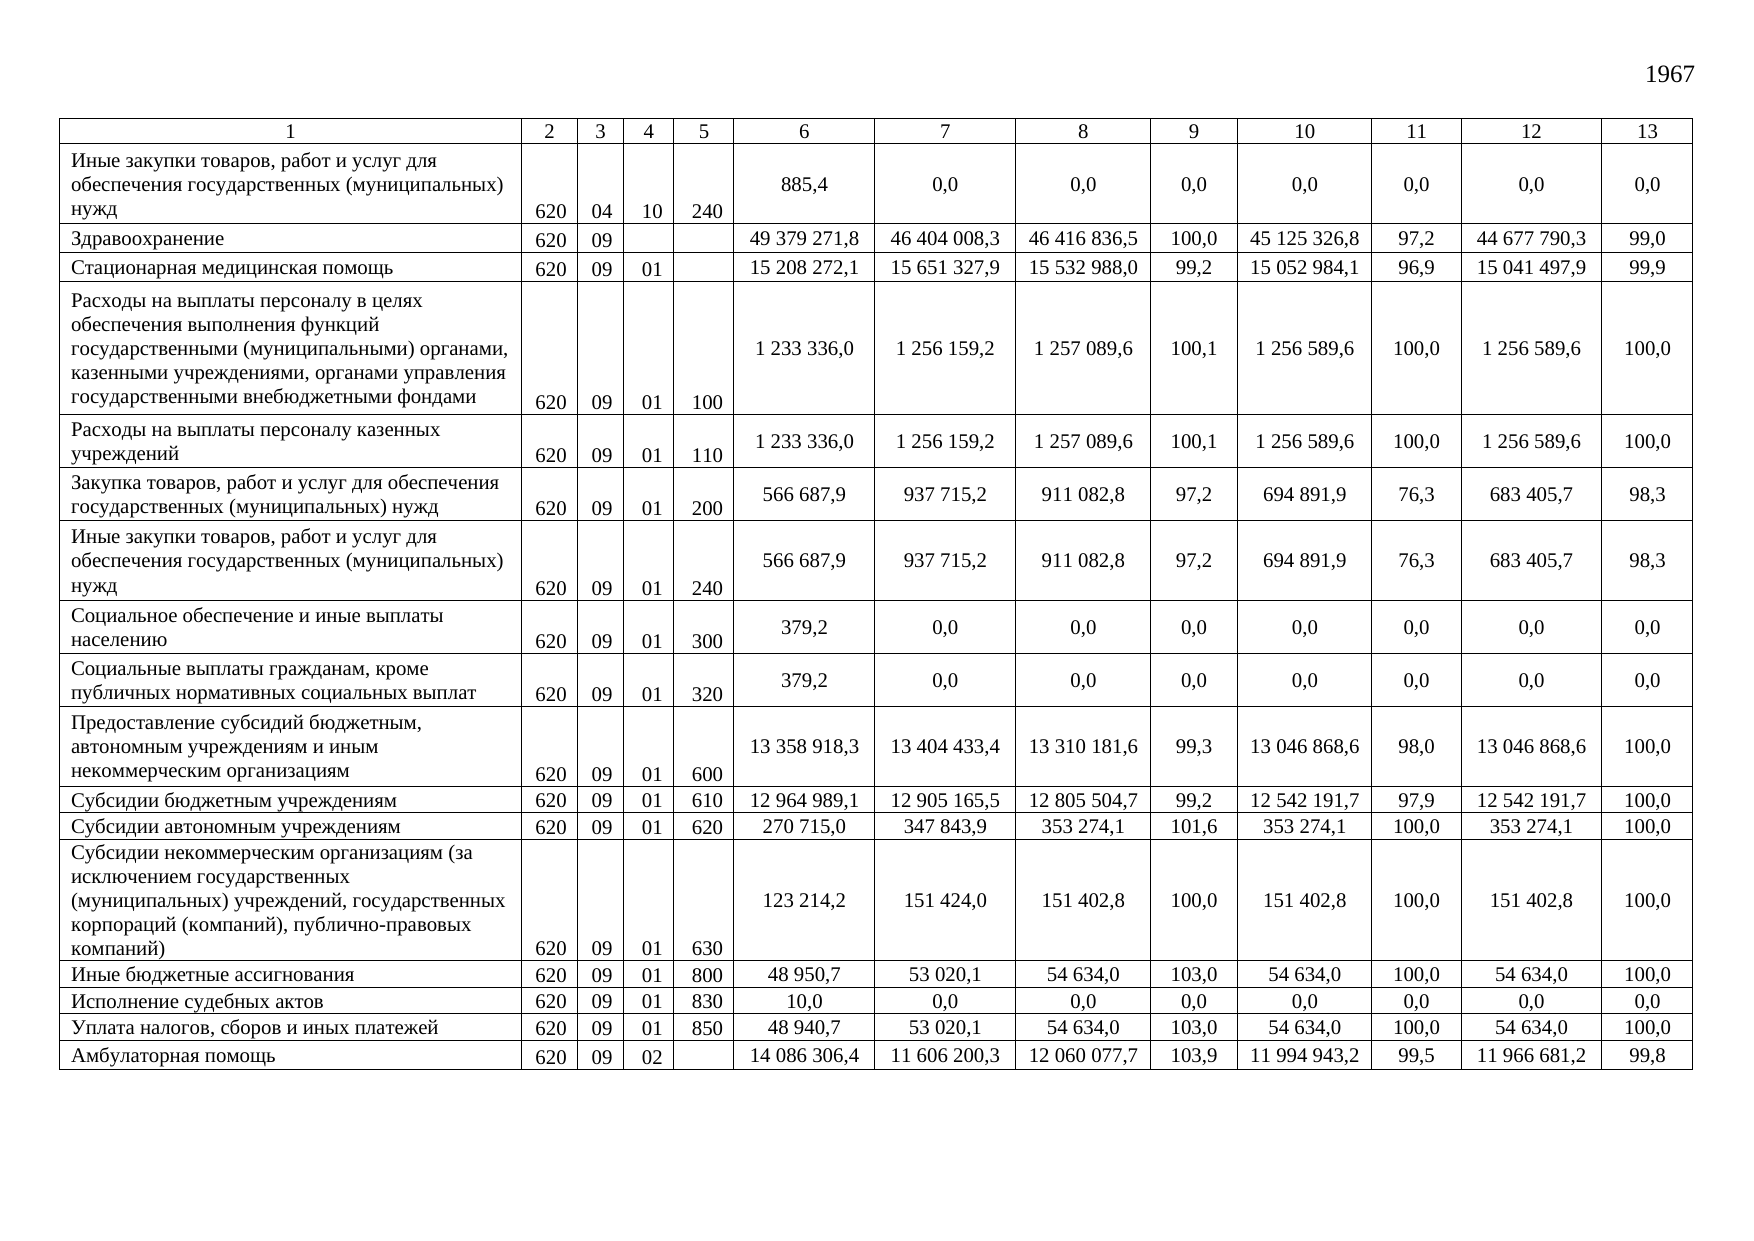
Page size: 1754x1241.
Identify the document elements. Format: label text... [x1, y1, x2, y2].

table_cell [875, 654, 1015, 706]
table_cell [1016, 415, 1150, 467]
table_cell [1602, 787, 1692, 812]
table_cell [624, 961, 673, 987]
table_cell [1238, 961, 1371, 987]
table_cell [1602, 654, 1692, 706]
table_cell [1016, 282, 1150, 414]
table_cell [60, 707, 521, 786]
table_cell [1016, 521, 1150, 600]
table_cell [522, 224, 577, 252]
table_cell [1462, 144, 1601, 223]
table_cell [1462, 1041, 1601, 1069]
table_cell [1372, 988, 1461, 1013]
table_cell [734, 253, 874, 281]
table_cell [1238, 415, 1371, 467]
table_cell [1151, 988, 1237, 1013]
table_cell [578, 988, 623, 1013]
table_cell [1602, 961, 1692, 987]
table_header 12 [1462, 119, 1601, 143]
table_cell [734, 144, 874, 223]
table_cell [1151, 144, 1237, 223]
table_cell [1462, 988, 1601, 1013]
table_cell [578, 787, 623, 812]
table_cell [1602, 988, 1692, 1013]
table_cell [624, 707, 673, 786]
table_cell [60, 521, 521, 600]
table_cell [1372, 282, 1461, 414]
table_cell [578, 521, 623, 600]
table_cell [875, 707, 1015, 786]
table_header 10 [1238, 119, 1371, 143]
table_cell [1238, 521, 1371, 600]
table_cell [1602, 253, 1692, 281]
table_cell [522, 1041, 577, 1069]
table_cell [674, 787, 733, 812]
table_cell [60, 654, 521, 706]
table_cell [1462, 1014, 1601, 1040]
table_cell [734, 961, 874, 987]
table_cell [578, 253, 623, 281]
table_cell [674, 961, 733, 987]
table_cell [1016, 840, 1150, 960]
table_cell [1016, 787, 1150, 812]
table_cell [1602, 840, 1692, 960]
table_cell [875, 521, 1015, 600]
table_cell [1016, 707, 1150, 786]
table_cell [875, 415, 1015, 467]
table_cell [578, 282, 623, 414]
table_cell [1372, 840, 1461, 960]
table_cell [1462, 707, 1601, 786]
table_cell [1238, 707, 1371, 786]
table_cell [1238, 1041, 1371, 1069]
table_header 8 [1016, 119, 1150, 143]
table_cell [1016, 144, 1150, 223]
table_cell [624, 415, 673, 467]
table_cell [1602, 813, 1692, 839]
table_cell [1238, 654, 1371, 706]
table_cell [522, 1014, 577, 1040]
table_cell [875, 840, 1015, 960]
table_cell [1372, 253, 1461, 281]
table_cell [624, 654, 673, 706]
table_header 3 [578, 119, 623, 143]
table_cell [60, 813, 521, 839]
table_header 4 [624, 119, 673, 143]
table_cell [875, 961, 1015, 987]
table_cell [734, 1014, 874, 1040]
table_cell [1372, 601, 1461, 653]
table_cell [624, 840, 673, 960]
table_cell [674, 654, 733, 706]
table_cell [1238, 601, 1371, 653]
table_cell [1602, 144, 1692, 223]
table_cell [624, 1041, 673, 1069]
table_header 7 [875, 119, 1015, 143]
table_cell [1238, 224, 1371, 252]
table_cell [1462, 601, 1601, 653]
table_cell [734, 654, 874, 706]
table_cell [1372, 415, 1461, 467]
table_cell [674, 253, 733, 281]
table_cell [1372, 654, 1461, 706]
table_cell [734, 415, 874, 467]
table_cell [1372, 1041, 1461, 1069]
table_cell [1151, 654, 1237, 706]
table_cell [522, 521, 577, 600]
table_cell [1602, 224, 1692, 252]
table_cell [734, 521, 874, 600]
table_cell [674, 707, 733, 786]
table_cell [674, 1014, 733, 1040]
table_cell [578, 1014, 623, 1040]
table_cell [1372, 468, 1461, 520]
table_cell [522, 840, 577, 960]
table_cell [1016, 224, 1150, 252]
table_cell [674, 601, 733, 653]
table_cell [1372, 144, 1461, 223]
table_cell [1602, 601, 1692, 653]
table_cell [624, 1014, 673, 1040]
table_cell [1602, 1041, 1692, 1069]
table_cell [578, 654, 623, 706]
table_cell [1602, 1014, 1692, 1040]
table_header 2 [522, 119, 577, 143]
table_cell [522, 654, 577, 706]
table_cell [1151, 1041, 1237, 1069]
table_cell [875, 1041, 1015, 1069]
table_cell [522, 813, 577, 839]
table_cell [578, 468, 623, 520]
table_header 11 [1372, 119, 1461, 143]
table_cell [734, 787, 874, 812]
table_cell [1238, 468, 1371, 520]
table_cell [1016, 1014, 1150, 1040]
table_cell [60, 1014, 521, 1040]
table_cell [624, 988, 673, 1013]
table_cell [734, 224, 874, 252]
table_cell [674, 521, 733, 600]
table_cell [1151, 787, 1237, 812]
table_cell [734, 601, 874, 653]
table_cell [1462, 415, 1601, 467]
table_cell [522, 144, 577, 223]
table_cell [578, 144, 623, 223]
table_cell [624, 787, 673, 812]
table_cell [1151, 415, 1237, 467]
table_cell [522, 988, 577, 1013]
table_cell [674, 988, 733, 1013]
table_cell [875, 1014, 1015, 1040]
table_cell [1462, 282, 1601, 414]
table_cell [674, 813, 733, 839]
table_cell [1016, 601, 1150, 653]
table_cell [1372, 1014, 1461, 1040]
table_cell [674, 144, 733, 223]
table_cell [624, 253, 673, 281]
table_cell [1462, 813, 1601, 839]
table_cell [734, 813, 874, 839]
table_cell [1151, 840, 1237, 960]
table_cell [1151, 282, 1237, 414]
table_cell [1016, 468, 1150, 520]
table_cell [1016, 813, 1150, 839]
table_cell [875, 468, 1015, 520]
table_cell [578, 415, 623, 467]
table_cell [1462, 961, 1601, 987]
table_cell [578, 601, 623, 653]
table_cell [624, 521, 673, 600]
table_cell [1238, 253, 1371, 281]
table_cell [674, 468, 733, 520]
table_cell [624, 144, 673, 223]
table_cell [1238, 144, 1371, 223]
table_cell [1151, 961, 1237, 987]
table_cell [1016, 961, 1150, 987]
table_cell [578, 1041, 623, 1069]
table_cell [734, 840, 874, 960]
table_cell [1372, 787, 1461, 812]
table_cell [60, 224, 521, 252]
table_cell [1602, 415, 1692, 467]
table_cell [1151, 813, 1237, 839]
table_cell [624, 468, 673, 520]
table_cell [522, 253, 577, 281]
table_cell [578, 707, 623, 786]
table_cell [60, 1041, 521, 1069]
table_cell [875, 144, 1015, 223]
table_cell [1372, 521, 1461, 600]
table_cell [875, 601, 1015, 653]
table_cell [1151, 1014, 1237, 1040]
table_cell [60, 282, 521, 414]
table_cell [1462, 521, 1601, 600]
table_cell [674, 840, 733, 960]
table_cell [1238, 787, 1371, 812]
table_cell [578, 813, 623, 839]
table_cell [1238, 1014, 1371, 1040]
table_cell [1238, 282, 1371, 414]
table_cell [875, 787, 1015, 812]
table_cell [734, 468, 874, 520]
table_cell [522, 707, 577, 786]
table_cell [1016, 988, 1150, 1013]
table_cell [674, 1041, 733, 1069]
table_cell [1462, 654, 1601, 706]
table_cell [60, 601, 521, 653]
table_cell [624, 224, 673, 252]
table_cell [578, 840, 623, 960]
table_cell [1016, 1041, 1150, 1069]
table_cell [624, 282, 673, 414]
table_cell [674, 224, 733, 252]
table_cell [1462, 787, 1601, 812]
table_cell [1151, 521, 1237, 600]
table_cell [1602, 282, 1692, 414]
table_header 6 [734, 119, 874, 143]
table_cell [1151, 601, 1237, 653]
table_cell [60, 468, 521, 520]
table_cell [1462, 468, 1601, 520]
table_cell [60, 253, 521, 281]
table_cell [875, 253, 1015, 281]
table_header 5 [674, 119, 733, 143]
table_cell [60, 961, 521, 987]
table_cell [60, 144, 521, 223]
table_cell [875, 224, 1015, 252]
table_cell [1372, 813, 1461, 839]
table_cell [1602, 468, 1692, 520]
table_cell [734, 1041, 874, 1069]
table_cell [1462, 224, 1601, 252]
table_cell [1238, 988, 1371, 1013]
table_header 13 [1602, 119, 1692, 143]
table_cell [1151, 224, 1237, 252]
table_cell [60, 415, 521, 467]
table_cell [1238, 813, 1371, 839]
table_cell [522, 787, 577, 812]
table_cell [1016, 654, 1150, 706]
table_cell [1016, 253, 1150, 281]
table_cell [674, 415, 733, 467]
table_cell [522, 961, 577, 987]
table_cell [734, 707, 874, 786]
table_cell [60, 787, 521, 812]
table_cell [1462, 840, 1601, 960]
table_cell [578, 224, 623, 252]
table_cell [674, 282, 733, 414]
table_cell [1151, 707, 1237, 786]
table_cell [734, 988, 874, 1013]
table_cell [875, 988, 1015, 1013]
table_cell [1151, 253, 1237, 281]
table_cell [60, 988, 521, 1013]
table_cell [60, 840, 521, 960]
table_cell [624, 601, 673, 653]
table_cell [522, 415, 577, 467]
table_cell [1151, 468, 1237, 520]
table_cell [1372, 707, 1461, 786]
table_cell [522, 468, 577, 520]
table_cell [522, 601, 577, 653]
table_header 9 [1151, 119, 1237, 143]
table_header 1 [60, 119, 521, 143]
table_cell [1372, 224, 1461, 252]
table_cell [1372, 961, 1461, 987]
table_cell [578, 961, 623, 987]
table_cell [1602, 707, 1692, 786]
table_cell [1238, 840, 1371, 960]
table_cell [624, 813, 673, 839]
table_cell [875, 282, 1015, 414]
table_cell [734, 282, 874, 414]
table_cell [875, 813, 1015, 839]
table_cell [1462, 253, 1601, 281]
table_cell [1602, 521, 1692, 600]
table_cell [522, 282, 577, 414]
